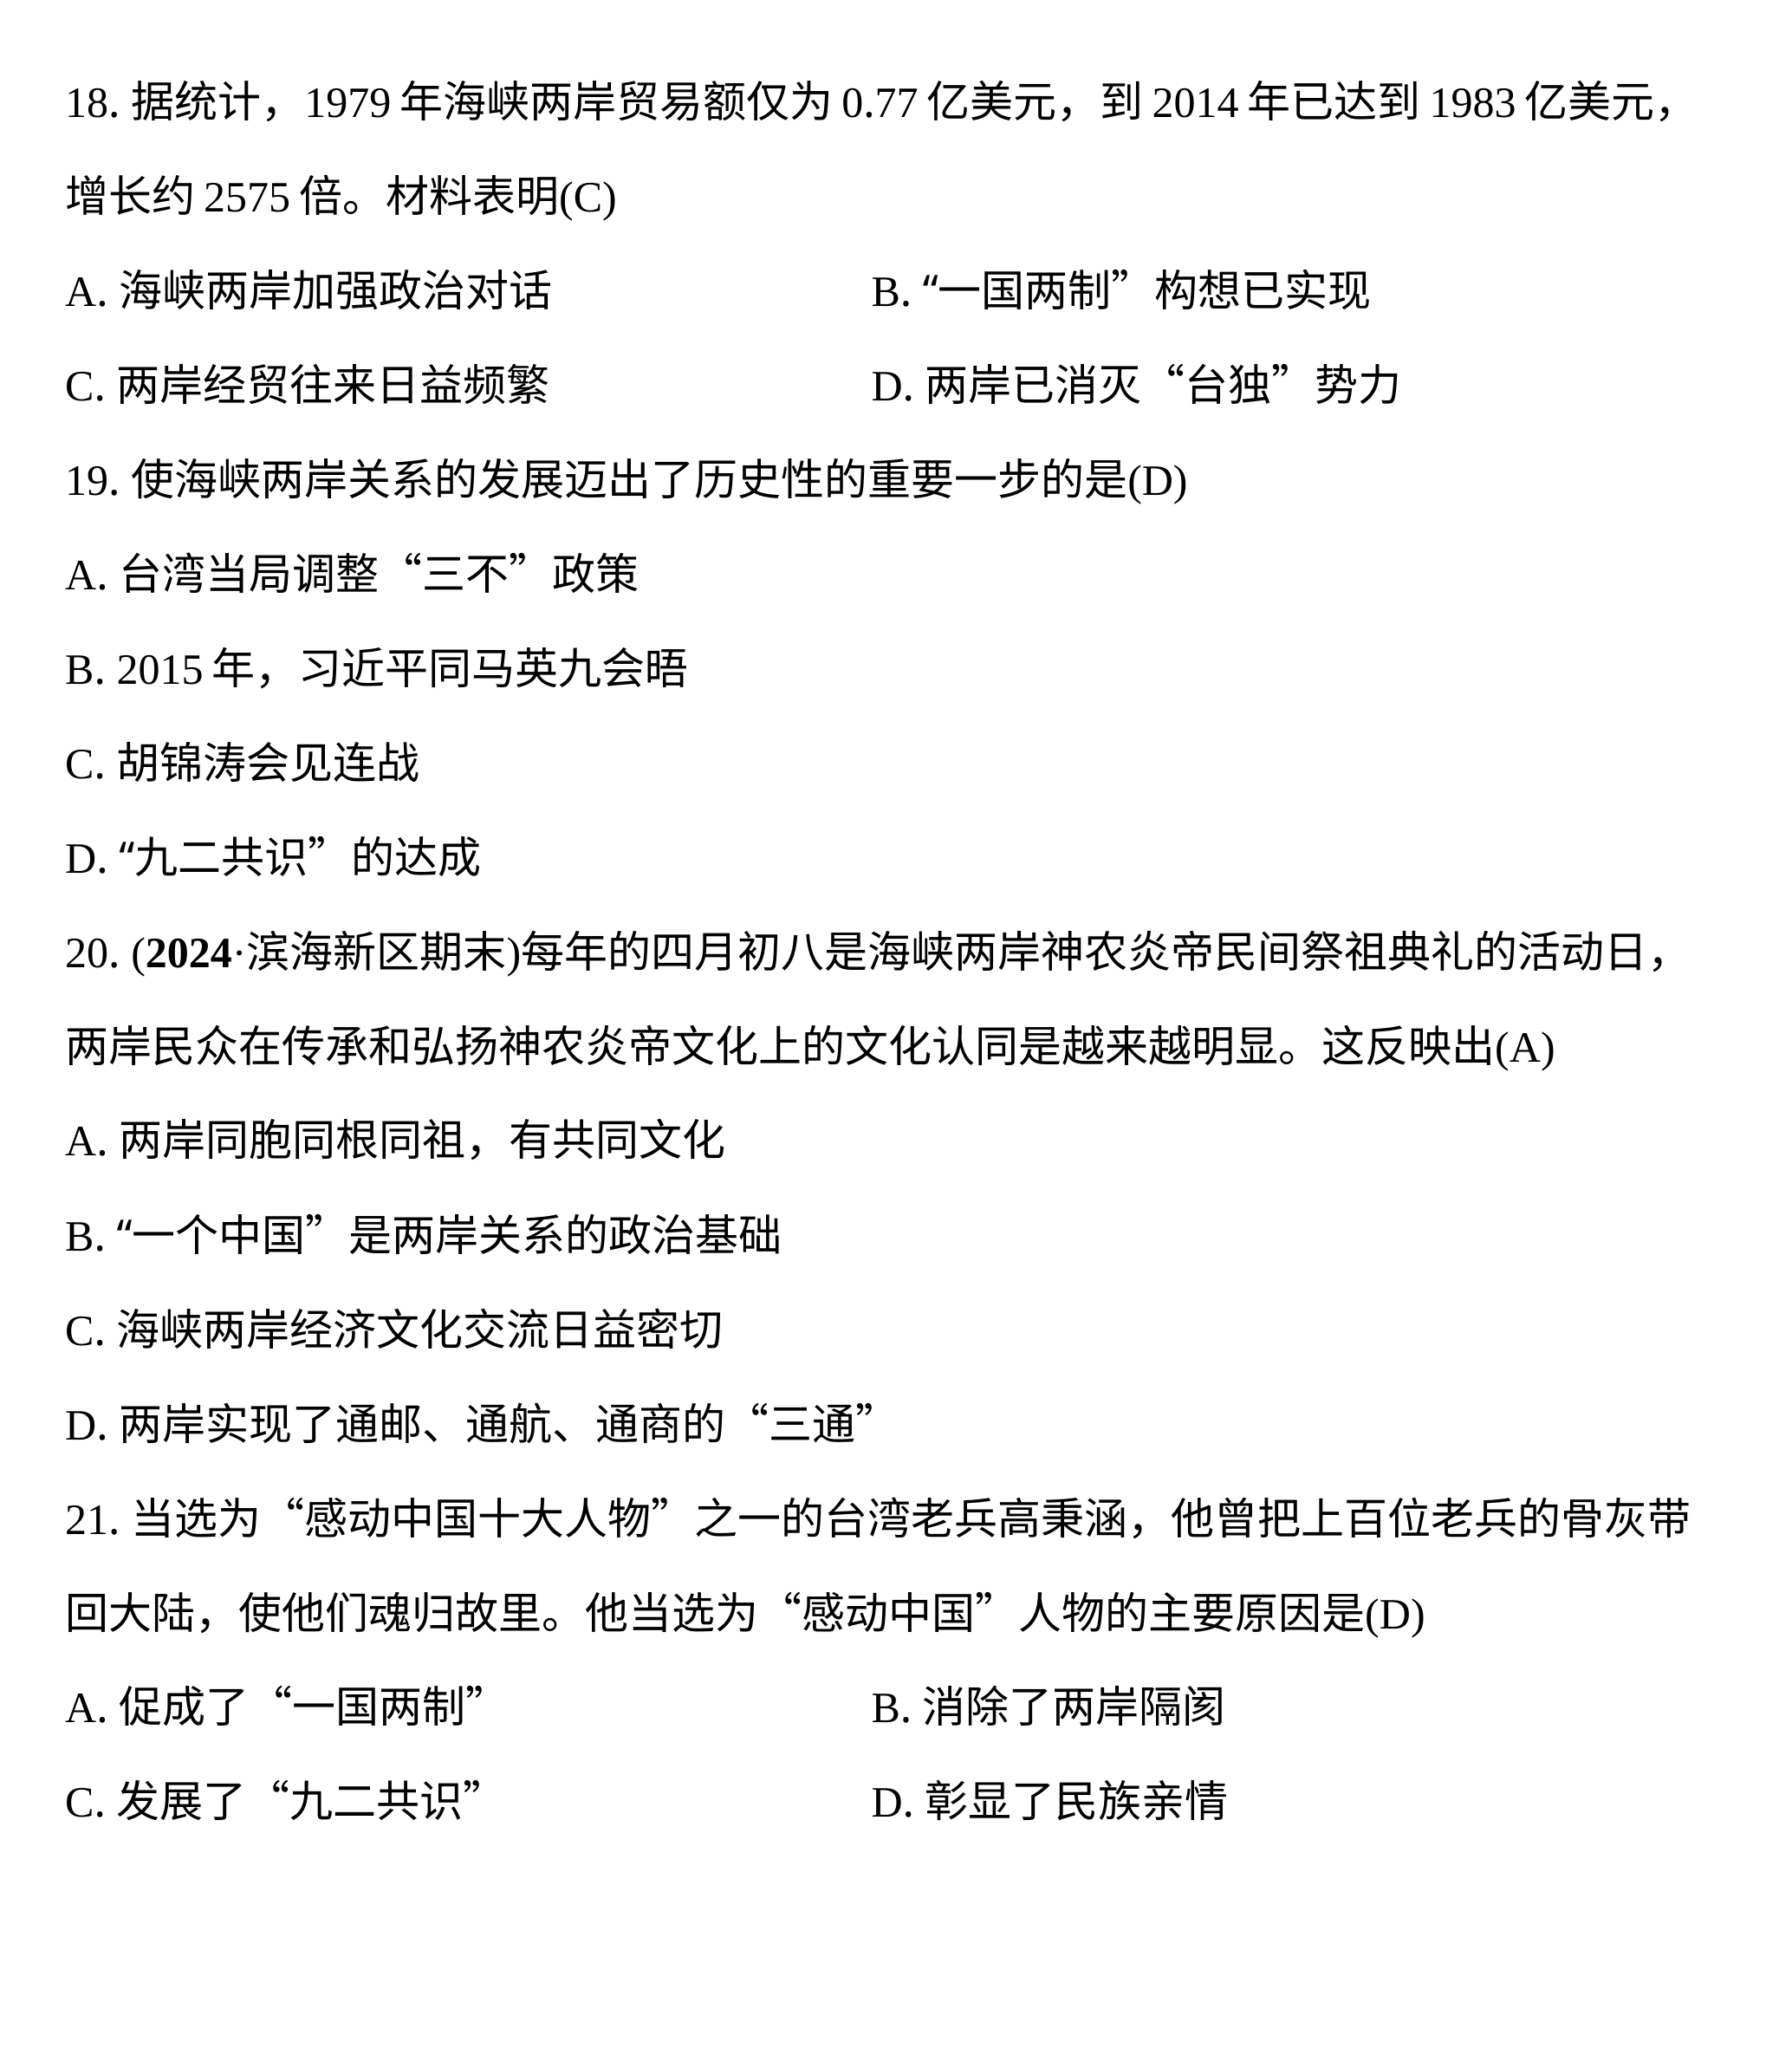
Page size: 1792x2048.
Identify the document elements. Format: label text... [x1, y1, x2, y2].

text D. 两岸实现了通邮、通航、通商的“三通” [65, 1389, 1726, 1453]
text A. 海峡两岸加强政治对话 B. “一国两制”构想已实现 [65, 256, 1726, 319]
text 19. 使海峡两岸关系的发展迈出了历史性的重要一步的是(D) [65, 445, 1726, 508]
text C. 胡锦涛会见连战 [65, 728, 1726, 791]
text A. 台湾当局调整“三不”政策 [65, 539, 1726, 602]
text 20. (2024·滨海新区期末)每年的四月初八是海峡两岸神农炎帝民间祭祖典礼的活动日，两岸民众在传承和弘扬神农炎帝文化上的文化认同是越来越明显。这反映出(A) [65, 917, 1726, 1075]
text C. 两岸经贸往来日益频繁 D. 两岸已消灭“台独”势力 [65, 350, 1726, 413]
text B. “一个中国”是两岸关系的政治基础 [65, 1200, 1726, 1264]
text A. 两岸同胞同根同祖，有共同文化 [65, 1106, 1726, 1169]
text C. 发展了“九二共识” D. 彰显了民族亲情 [65, 1767, 1726, 1830]
text 21. 当选为“感动中国十大人物”之一的台湾老兵高秉涵，他曾把上百位老兵的骨灰带回大陆，使他们魂归故里。他当选为“感动中国”人物的主要原因是(D) [65, 1484, 1726, 1641]
text 18. 据统计，1979年海峡两岸贸易额仅为0.77亿美元，到2014年已达到1983亿美元，增长约2575倍。材料表明(C) [65, 68, 1726, 224]
text A. 促成了“一国两制” B. 消除了两岸隔阂 [65, 1672, 1726, 1735]
text D. “九二共识”的达成 [65, 822, 1726, 886]
text C. 海峡两岸经济文化交流日益密切 [65, 1295, 1726, 1358]
text B. 2015年，习近平同马英九会晤 [65, 634, 1726, 697]
